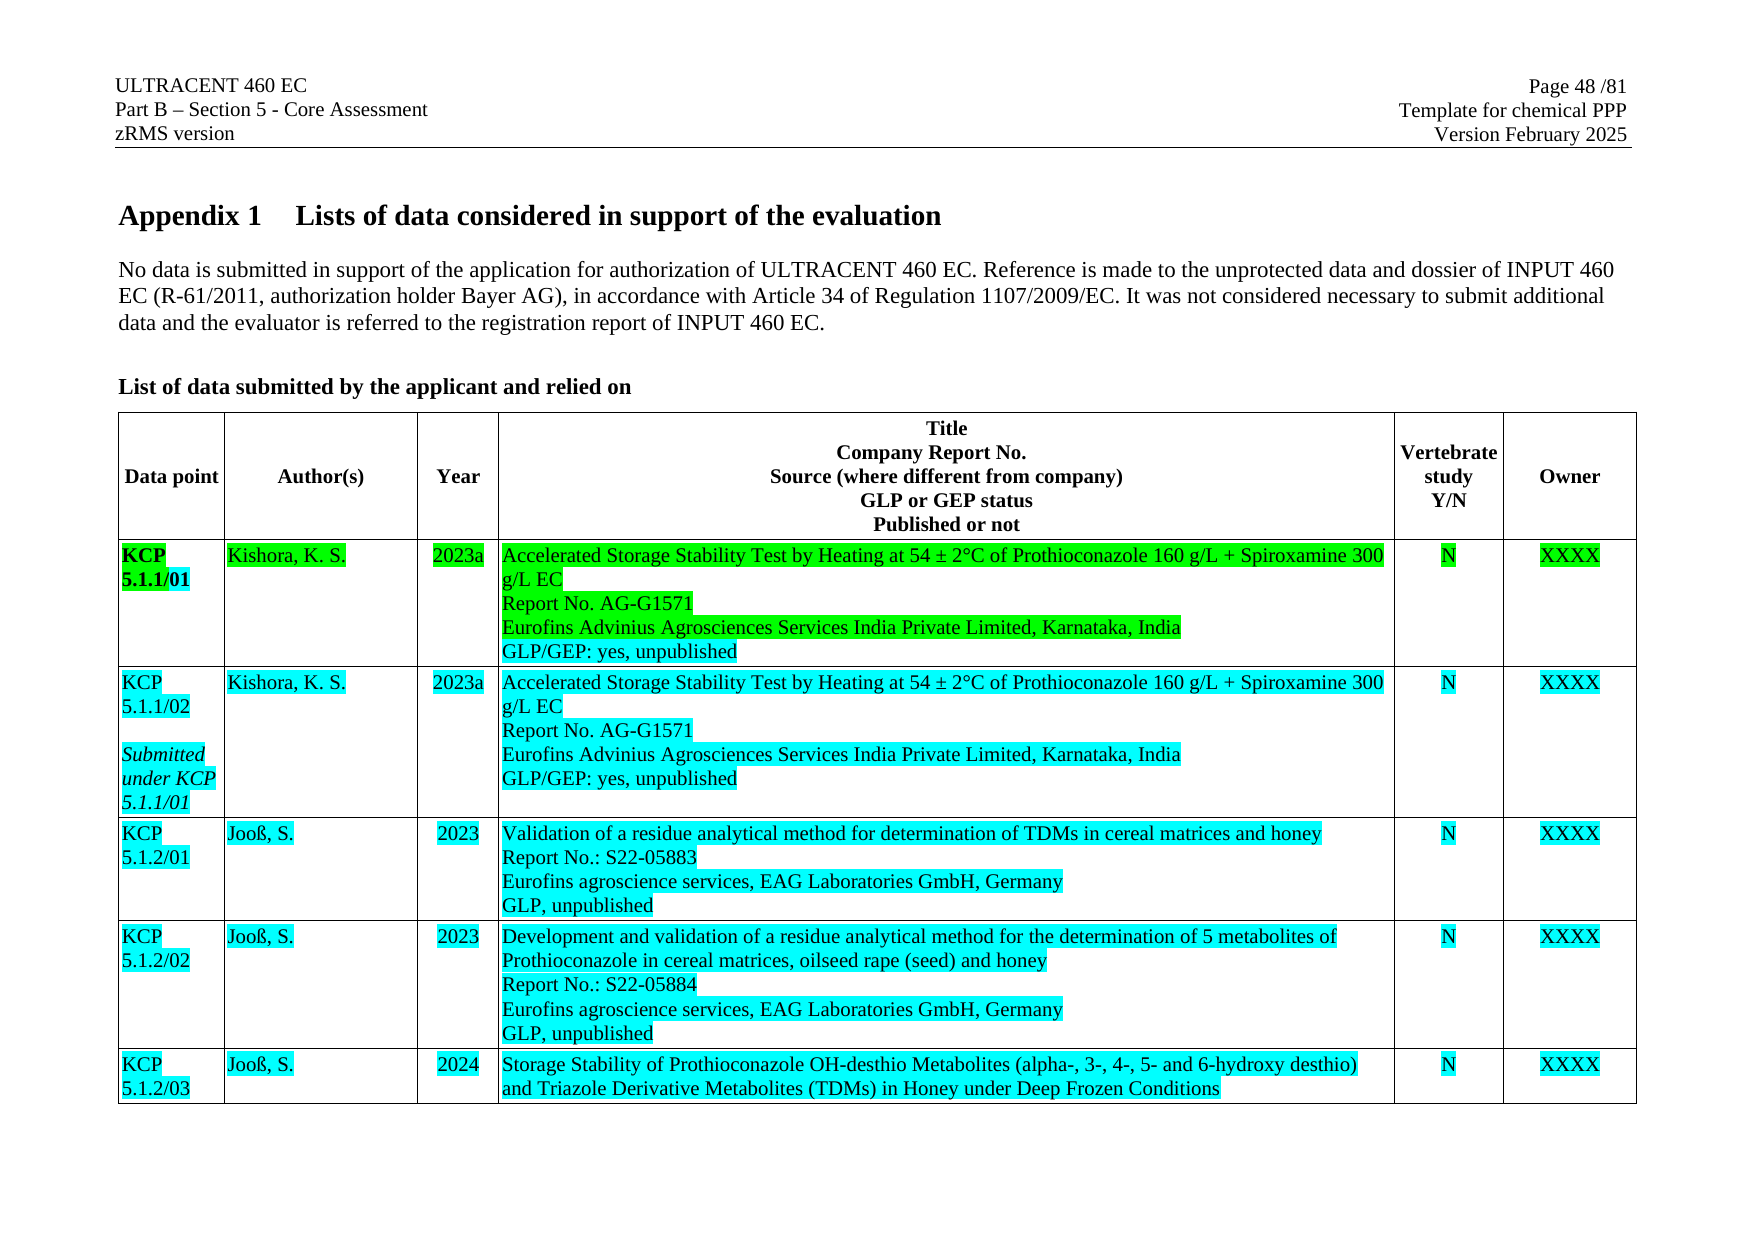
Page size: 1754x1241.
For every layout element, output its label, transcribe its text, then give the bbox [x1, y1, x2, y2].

text Lists of data considered in support of the evaluation [118, 198, 1636, 231]
table_cell KCP 5.1.1/02 Submitted under KCP 5.1.1/01 [119, 667, 224, 817]
table_cell Jooß, S. [225, 818, 417, 920]
table_cell XXXX [1504, 1049, 1636, 1102]
table_header Year [418, 413, 498, 539]
table_cell Development and validation of a residue analytical method for the determination of 5 metabolites of Prothioconazole in cereal matrices, oilseed rape (seed) and honey Report No.: S22-05884 Eurofins agroscience services, EAG Laboratories GmbH, Germany GLP, unpublished [499, 921, 1394, 1047]
table_cell Accelerated Storage Stability Test by Heating at 54 ± 2°C of Prothioconazole 160 g/L + Spiroxamine 300 g/L EC Report No. AG-G1571 Eurofins Advinius Agrosciences Services India Private Limited, Karnataka, India GLP/GEP: yes, unpublished [499, 667, 1394, 817]
table_cell 2024 [418, 1049, 498, 1102]
table_cell Validation of a residue analytical method for determination of TDMs in cereal matrices and honey Report No.: S22-05883 Eurofins agroscience services, EAG Laboratories GmbH, Germany GLP, unpublished [499, 818, 1394, 920]
table_cell N [1395, 667, 1503, 817]
table_header Data point [119, 413, 224, 539]
table_cell N [1395, 1049, 1503, 1102]
table_header Owner [1504, 413, 1636, 539]
table_cell Accelerated Storage Stability Test by Heating at 54 ± 2°C of Prothioconazole 160 g/L + Spiroxamine 300 g/L EC Report No. AG-G1571 Eurofins Advinius Agrosciences Services India Private Limited, Karnataka, India GLP/GEP: yes, unpublished [499, 540, 1394, 666]
table_cell KCP 5.1.1/01 [119, 540, 224, 666]
table_cell XXXX [1504, 921, 1636, 1047]
table_cell Jooß, S. [225, 1049, 417, 1102]
table_cell Kishora, K. S. [225, 540, 417, 666]
table_header Title Company Report No. Source (where different from company) GLP or GEP status Published or not [499, 413, 1394, 539]
table_cell N [1395, 540, 1503, 666]
table_cell KCP 5.1.2/03 Submitted under KCA 6.1/02 [119, 1049, 224, 1102]
table_cell XXXX [1504, 818, 1636, 920]
table_cell N [1395, 818, 1503, 920]
table_header Author(s) [225, 413, 417, 539]
table_cell 2023a [418, 667, 498, 817]
table_cell XXXX [1504, 667, 1636, 817]
table_cell Jooß, S. [225, 921, 417, 1047]
table_cell KCP 5.1.2/01 [119, 818, 224, 920]
text No data is submitted in support of the application for authorization of ULTRACENT 460 EC. Reference is made to the unprotected data and dossier of INPUT 460 EC (R-61/2011, authorization holder Bayer AG), in accordance with Article 34 of Regulation 1107/2009/EC. It was not considered necessary to submit additional data and the evaluator is referred to the registration report of INPUT 460 EC. [118, 256, 1636, 335]
table_cell XXXX [1504, 540, 1636, 666]
text List of data submitted by the applicant and relied on [118, 373, 1636, 399]
table_cell 2023 [418, 818, 498, 920]
table_header Vertebrate study Y/N [1395, 413, 1503, 539]
table_cell N [1395, 921, 1503, 1047]
table_cell 2023 [418, 921, 498, 1047]
table_cell 2023a [418, 540, 498, 666]
table_cell KCP 5.1.2/02 [119, 921, 224, 1047]
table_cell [499, 1049, 1394, 1102]
table_cell Kishora, K. S. [225, 667, 417, 817]
